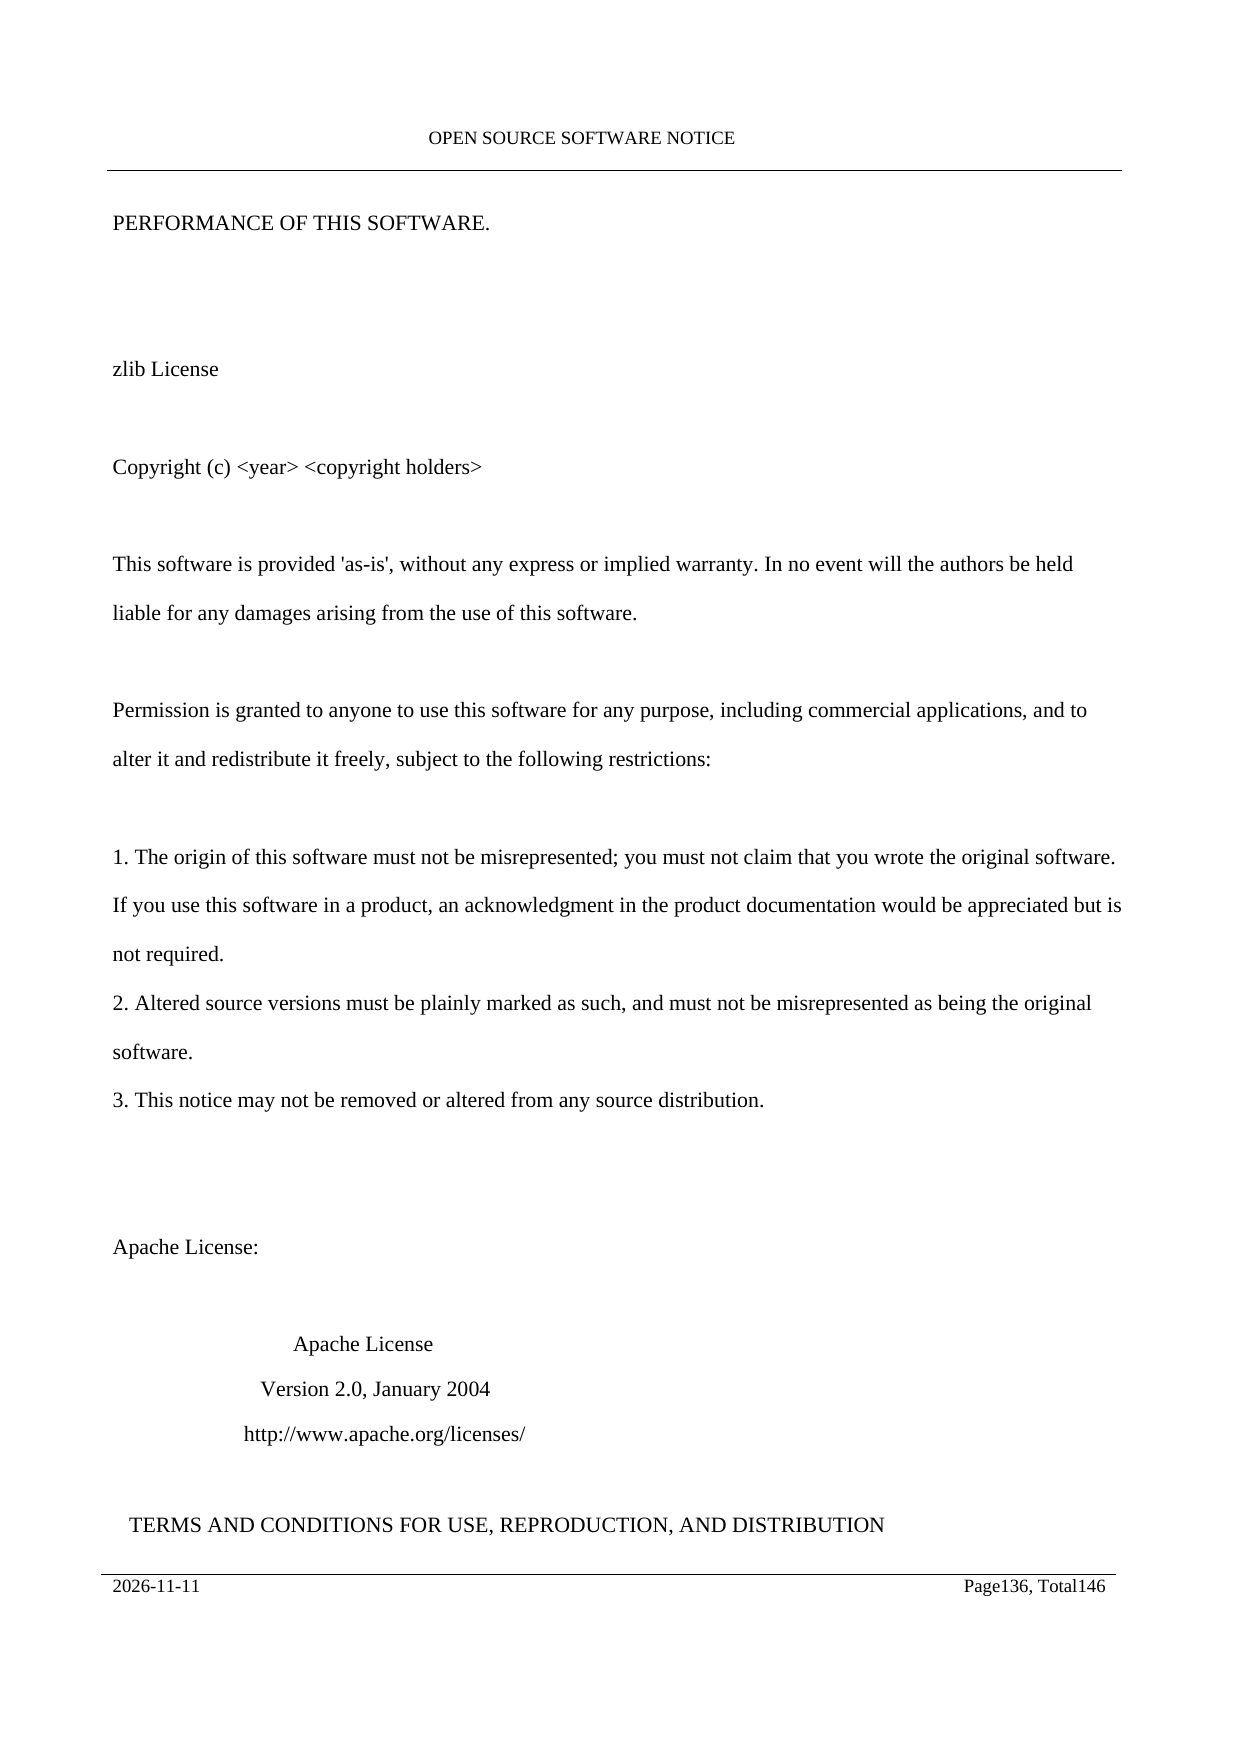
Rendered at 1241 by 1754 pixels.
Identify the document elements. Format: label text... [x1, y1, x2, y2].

text Apache License: [112, 1230, 1128, 1311]
text http://www.apache.org/licenses/ [112, 1418, 1128, 1450]
text Version 2.0, January 2004 [112, 1373, 1128, 1405]
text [112, 206, 1128, 1214]
text TERMS AND CONDITIONS FOR USE, REPRODUCTION, AND DISTRIBUTION [112, 1508, 1128, 1541]
text Apache License [112, 1328, 1128, 1360]
